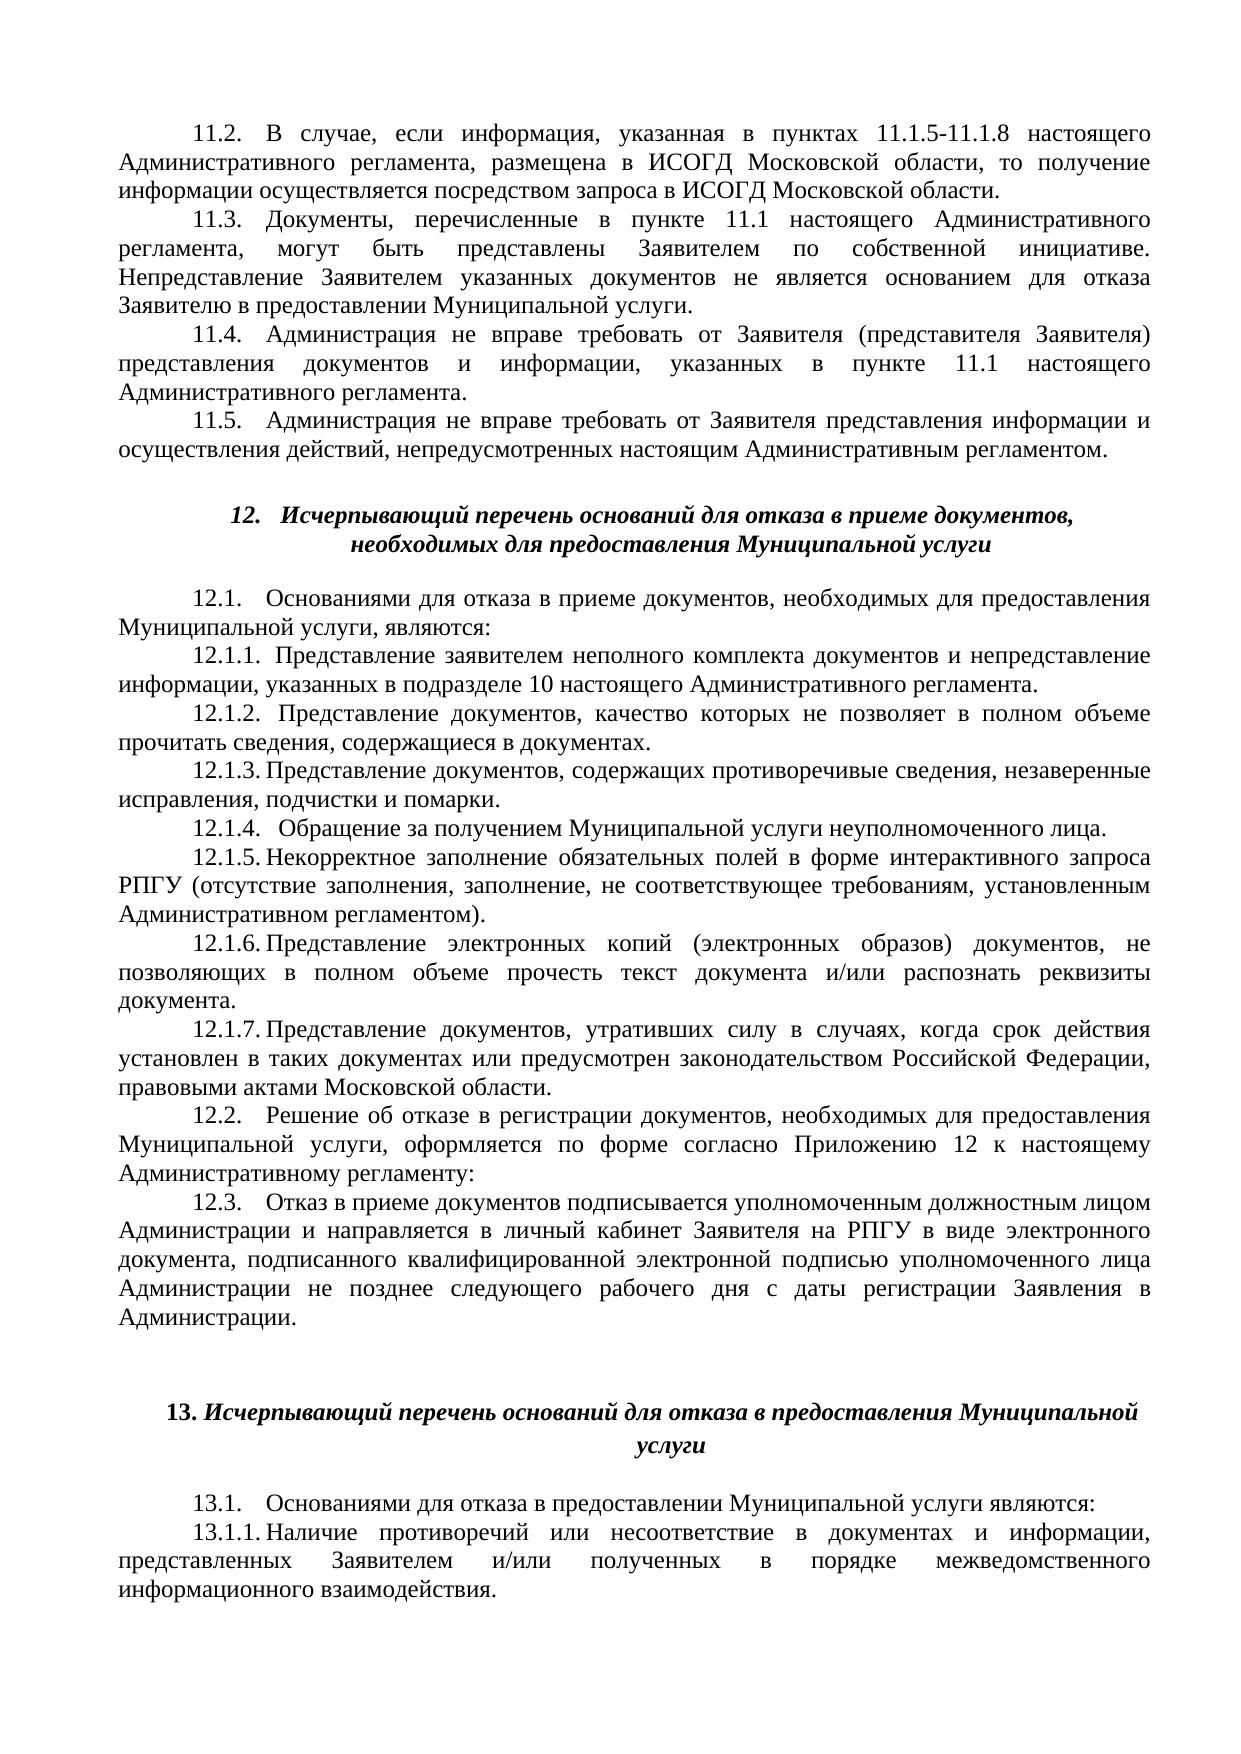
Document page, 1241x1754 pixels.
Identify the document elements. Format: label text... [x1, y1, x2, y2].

text Основаниями для отказа в приеме документов, необходимых для предоставления Муниципальной услуги, являются: [118, 583, 1152, 641]
text Представление документов, утративших силу в случаях, когда срок действия установлен в таких документах или предусмотрен законодательством Российской Федерации, правовыми актами Московской области. [118, 1014, 1152, 1101]
list Наличие противоречий или несоответствие в документах и информации, представленных Заявителем и/или полученных в порядке межведомственного информационного взаимодействия. [118, 1517, 1152, 1603]
text Основаниями для отказа в предоставлении Муниципальной услуги являются: [118, 1488, 1152, 1517]
text Представление заявителем неполного комплекта документов и непредставление информации, указанных в подразделе 10 настоящего Административного регламента. [118, 641, 1152, 698]
text Представление документов, содержащих противоречивые сведения, незаверенные исправления, подчистки и помарки. [118, 756, 1152, 813]
text Представление электронных копий (электронных образов) документов, не позволяющих в полном объеме прочесть текст документа и/или распознать реквизиты документа. [118, 928, 1152, 1014]
text Обращение за получением Муниципальной услуги неуполномоченного лица. [118, 813, 1152, 842]
text Исчерпывающий перечень оснований для отказа в приеме документов, необходимых для предоставления Муниципальной услуги [156, 501, 1152, 558]
text Исчерпывающий перечень оснований для отказа в предоставления Муниципальной услуги [156, 1397, 1152, 1459]
text Некорректное заполнение обязательных полей в форме интерактивного запроса РПГУ (отсутствие заполнения, заполнение, не соответствующее требованиям, установленным Административном регламентом). [118, 842, 1152, 928]
text Решение об отказе в регистрации документов, необходимых для предоставления Муниципальной услуги, оформляется по форме согласно Приложению 12 к настоящему Административному регламенту: [118, 1101, 1152, 1187]
text Отказ в приеме документов подписывается уполномоченным должностным лицом Администрации и направляется в личный кабинет Заявителя на РПГУ в виде электронного документа, подписанного квалифицированной электронной подписью уполномоченного лица Администрации не позднее следующего рабочего дня с даты регистрации Заявления в Администрации. [118, 1187, 1152, 1331]
text Администрация не вправе требовать от Заявителя (представителя Заявителя) представления документов и информации, указанных в пункте 11.1 настоящего Административного регламента. [118, 319, 1152, 406]
text В случае, если информация, указанная в пунктах 11.1.5-11.1.8 настоящего Административного регламента, размещена в ИСОГД Московской области, то получение информации осуществляется посредством запроса в ИСОГД Московской области. [118, 118, 1152, 204]
text Представление документов, качество которых не позволяет в полном объеме прочитать сведения, содержащиеся в документах. [118, 698, 1152, 756]
text Администрация не вправе требовать от Заявителя представления информации и осуществления действий, непредусмотренных настоящим Административным регламентом. [118, 406, 1152, 463]
text Документы, перечисленные в пункте 11.1 настоящего Административного регламента, могут быть представлены Заявителем по собственной инициативе. Непредставление Заявителем указанных документов не является основанием для отказа Заявителю в предоставлении Муниципальной услуги. [118, 204, 1152, 319]
